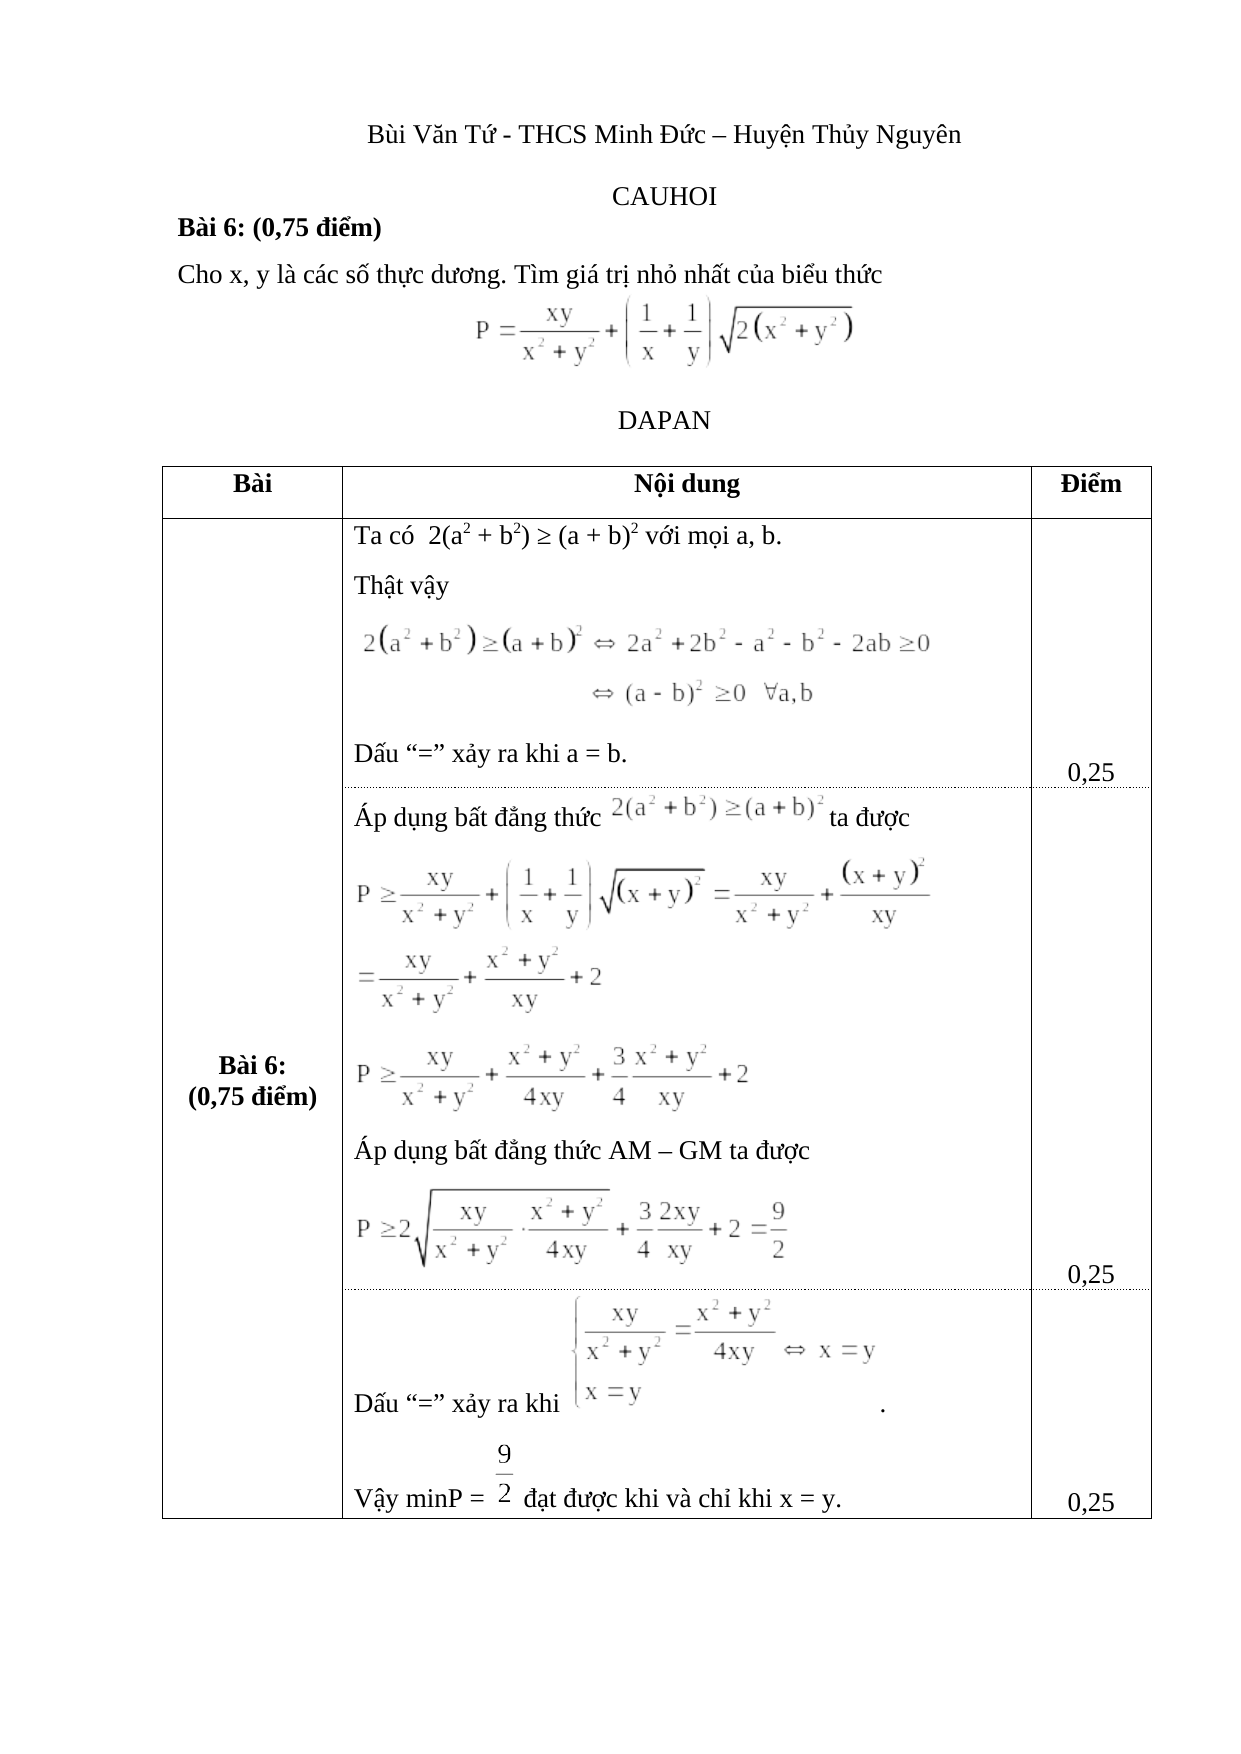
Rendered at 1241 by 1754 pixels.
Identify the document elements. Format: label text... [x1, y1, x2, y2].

table_cell 0,25 [1032, 787, 1151, 1289]
table_cell 0,25 [1032, 1289, 1151, 1517]
text Cho x, y là các số thực dương. Tìm giá trị nhỏ nhất của biểu thức [177, 258, 1152, 289]
table_cell Áp dụng bất đẳng thức ta được Áp dụng bất đẳng thức AM – GM ta được [343, 787, 1031, 1289]
table_cell 0,25 [1032, 519, 1151, 787]
table_cell Bài 6: (0,75 điểm) [163, 519, 342, 1517]
table_header Bài [163, 467, 342, 518]
table_cell Dấu “=” xảy ra khi . Vậy minP = đạt được khi và chỉ khi x = y. [343, 1289, 1031, 1517]
text Bài 6: (0,75 điểm) [177, 212, 1152, 243]
text Bùi Văn Tứ - THCS Minh Đức – Huyện Thủy Nguyên [177, 118, 1152, 149]
text CAUHOI [177, 180, 1152, 212]
table_cell Ta có 2(a2 + b2) ≥ (a + b)2 với mọi a, b. Thật vậy Dấu “=” xảy ra khi a = b. [343, 519, 1031, 787]
table_header Điểm [1032, 467, 1151, 518]
text DAPAN [177, 404, 1152, 435]
table_header Nội dung [343, 467, 1031, 518]
